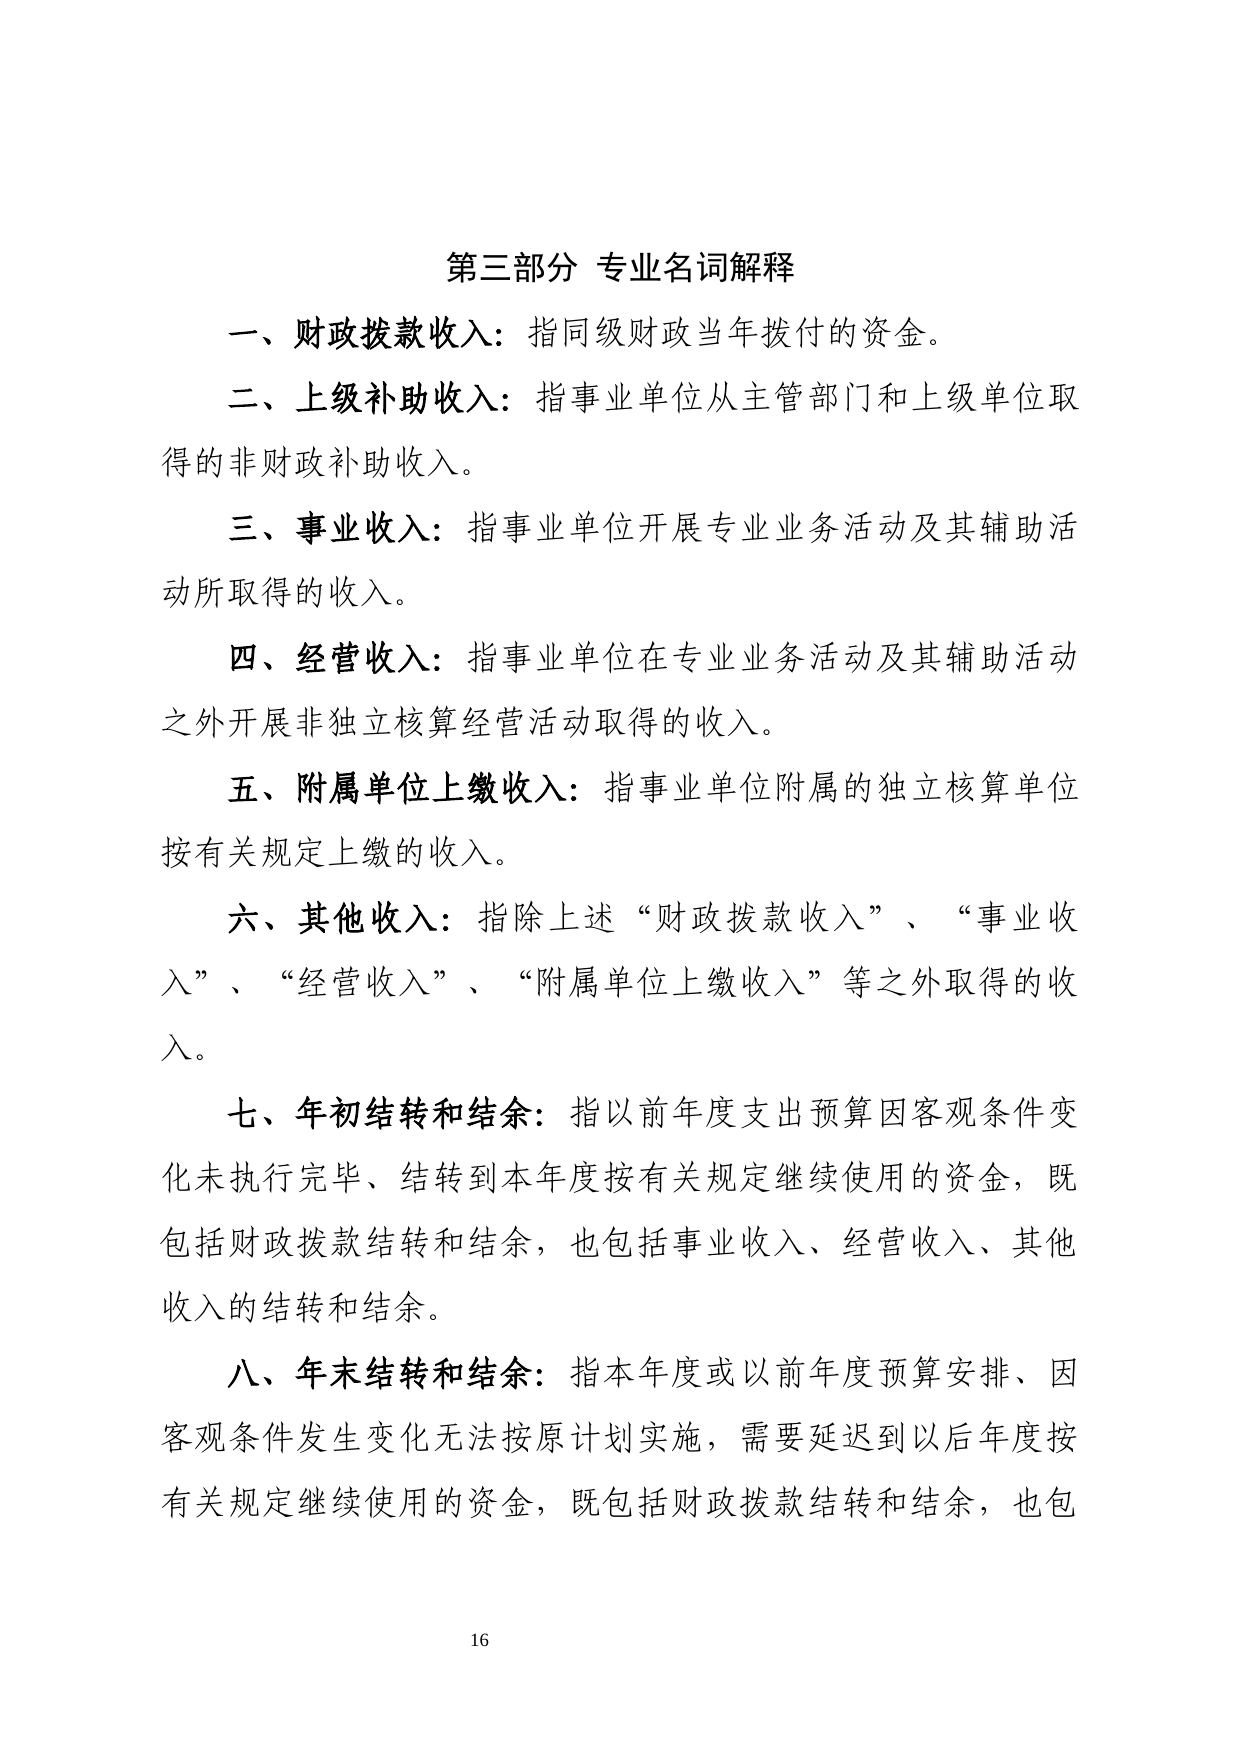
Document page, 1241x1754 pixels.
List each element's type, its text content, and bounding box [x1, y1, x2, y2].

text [159, 1338, 1081, 1533]
text 六、其他收入：指除上述“财政拨款收入”、“事业收入”、“经营收入”、“附属单位上缴收入”等之外取得的收入。 [159, 883, 1081, 1078]
text 七、年初结转和结余：指以前年度支出预算因客观条件变化未执行完毕、结转到本年度按有关规定继续使用的资金，既包括财政拨款结转和结余，也包括事业收入、经营收入、其他收入的结转和结余。 [159, 1078, 1081, 1338]
text 一、财政拨款收入：指同级财政当年拨付的资金。 [159, 298, 1081, 363]
text 三、事业收入：指事业单位开展专业业务活动及其辅助活动所取得的收入。 [159, 493, 1081, 623]
text 四、经营收入：指事业单位在专业业务活动及其辅助活动之外开展非独立核算经营活动取得的收入。 [159, 623, 1081, 753]
text 第三部分 专业名词解释 [159, 233, 1081, 298]
text 二、上级补助收入：指事业单位从主管部门和上级单位取得的非财政补助收入。 [159, 363, 1081, 493]
text 五、附属单位上缴收入：指事业单位附属的独立核算单位按有关规定上缴的收入。 [159, 753, 1081, 883]
